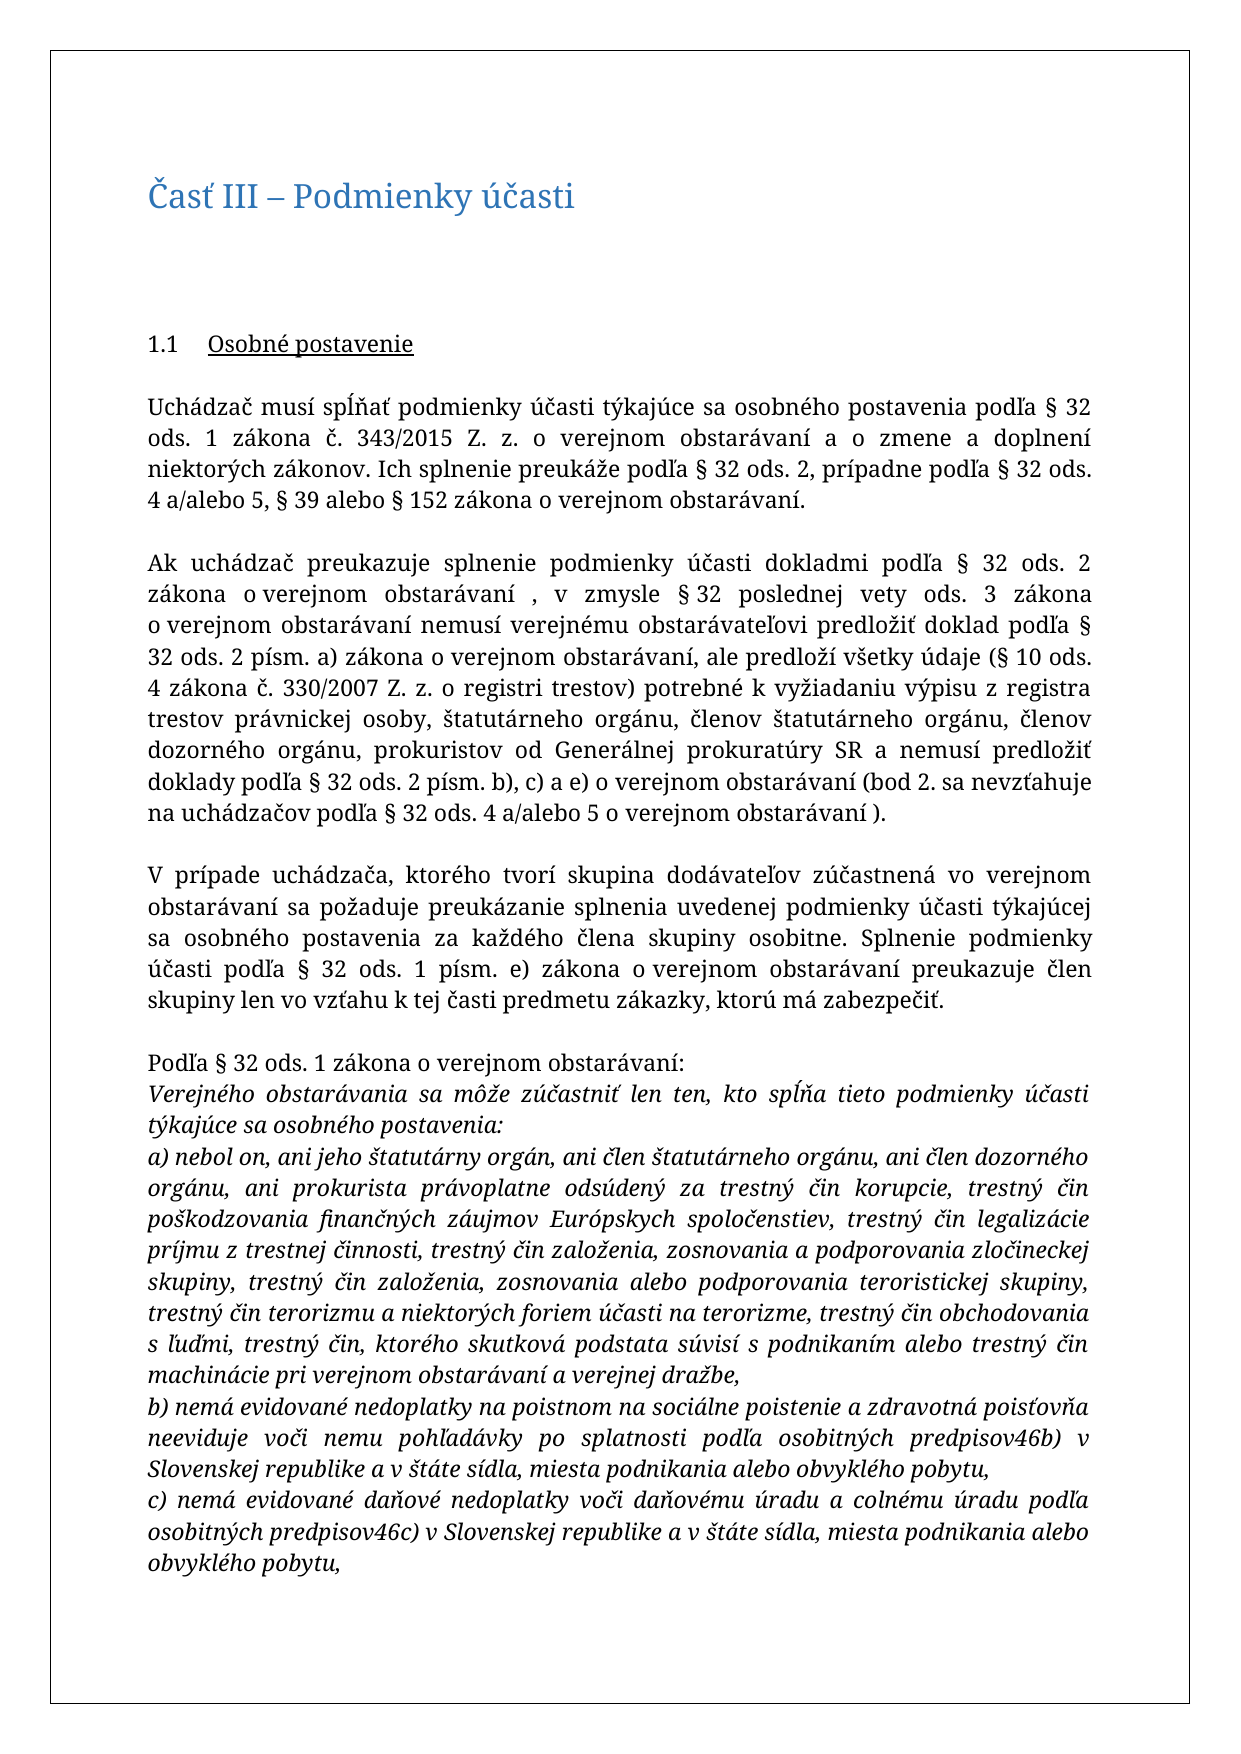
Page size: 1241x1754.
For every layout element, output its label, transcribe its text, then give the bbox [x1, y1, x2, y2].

text V prípade uchádzača, ktorého tvorí skupina dodávateľov zúčastnená vo verejnom obstarávaní sa požaduje preukázanie splnenia uvedenej podmienky účasti týkajúcej sa osobného postavenia za každého člena skupiny osobitne. Splnenie podmienky účasti podľa § 32 ods. 1 písm. e) zákona o verejnom obstarávaní preukazuje člen skupiny len vo vzťahu k tej časti predmetu zákazky, ktorú má zabezpečiť. [147, 859, 1093, 1016]
text c) nemá evidované daňové nedoplatky voči daňovému úradu a colnému úradu podľa osobitných predpisov46c) v Slovenskej republike a v štáte sídla, miesta podnikania alebo obvyklého pobytu, [147, 1484, 1093, 1578]
text Podľa § 32 ods. 1 zákona o verejnom obstarávaní: [147, 1047, 1093, 1078]
text b) nemá evidované nedoplatky na poistnom na sociálne poistenie a zdravotná poisťovňa neeviduje voči nemu pohľadávky po splatnosti podľa osobitných predpisov46b) v Slovenskej republike a v štáte sídla, miesta podnikania alebo obvyklého pobytu, [147, 1391, 1093, 1484]
subtitle Osobné postavenie [147, 328, 1093, 359]
text Verejného obstarávania sa môže zúčastniť len ten, kto spĺňa tieto podmienky účasti týkajúce sa osobného postavenia: [147, 1078, 1093, 1141]
subtitle Časť III – Podmienky účasti [147, 172, 1093, 218]
list Uchádzač musí spĺňať podmienky účasti týkajúce sa osobného postavenia podľa § 32 ods. 1 zákona č. 343/2015 Z. z. o verejnom obstarávaní a o zmene a doplnení niektorých zákonov. Ich splnenie preukáže podľa § 32 ods. 2, prípadne podľa § 32 ods. 4 a/alebo 5, § 39 alebo § 152 zákona o verejnom obstarávaní. [147, 391, 1093, 516]
text a) nebol on, ani jeho štatutárny orgán, ani člen štatutárneho orgánu, ani člen dozorného orgánu, ani prokurista právoplatne odsúdený za trestný čin korupcie, trestný čin poškodzovania finančných záujmov Európskych spoločenstiev, trestný čin legalizácie príjmu z trestnej činnosti, trestný čin založenia, zosnovania a podporovania zločineckej skupiny, trestný čin založenia, zosnovania alebo podporovania teroristickej skupiny, trestný čin terorizmu a niektorých foriem účasti na terorizme, trestný čin obchodovania s ľuďmi, trestný čin, ktorého skutková podstata súvisí s podnikaním alebo trestný čin machinácie pri verejnom obstarávaní a verejnej dražbe, [147, 1141, 1093, 1391]
list Ak uchádzač preukazuje splnenie podmienky účasti dokladmi podľa § 32 ods. 2 zákona o verejnom obstarávaní , v zmysle § 32 poslednej vety ods. 3 zákona o verejnom obstarávaní nemusí verejnému obstarávateľovi predložiť doklad podľa § 32 ods. 2 písm. a) zákona o verejnom obstarávaní, ale predloží všetky údaje (§ 10 ods. 4 zákona č. 330/2007 Z. z. o registri trestov) potrebné k vyžiadaniu výpisu z registra trestov právnickej osoby, štatutárneho orgánu, členov štatutárneho orgánu, členov dozorného orgánu, prokuristov od Generálnej prokuratúry SR a nemusí predložiť doklady podľa § 32 ods. 2 písm. b), c) a e) o verejnom obstarávaní (bod 2. sa nevzťahuje na uchádzačov podľa § 32 ods. 4 a/alebo 5 o verejnom obstarávaní ). [147, 547, 1093, 828]
